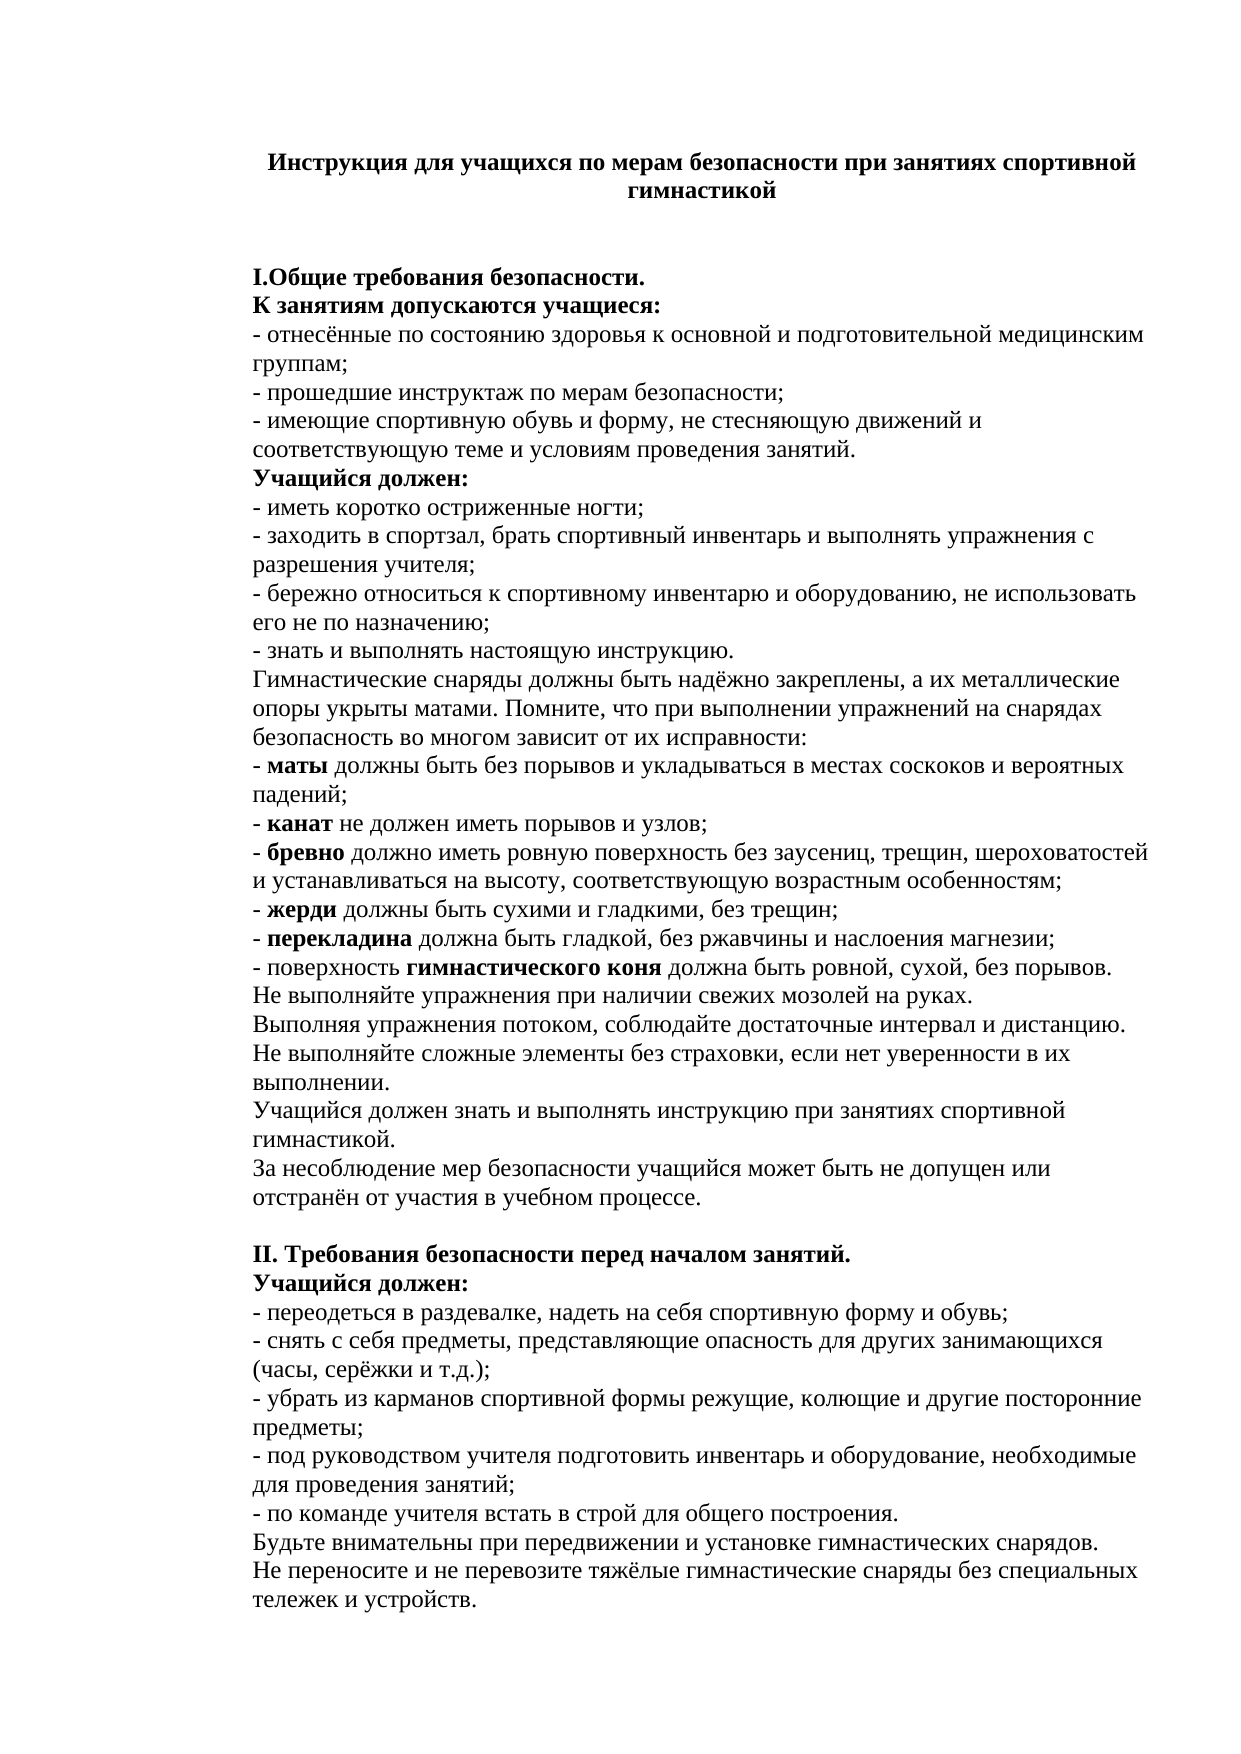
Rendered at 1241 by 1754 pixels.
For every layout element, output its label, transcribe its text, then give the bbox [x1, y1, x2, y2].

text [252, 204, 1152, 1613]
text Инструкция для учащихся по мерам безопасности при занятиях спортивной гимнастикой [252, 147, 1152, 204]
